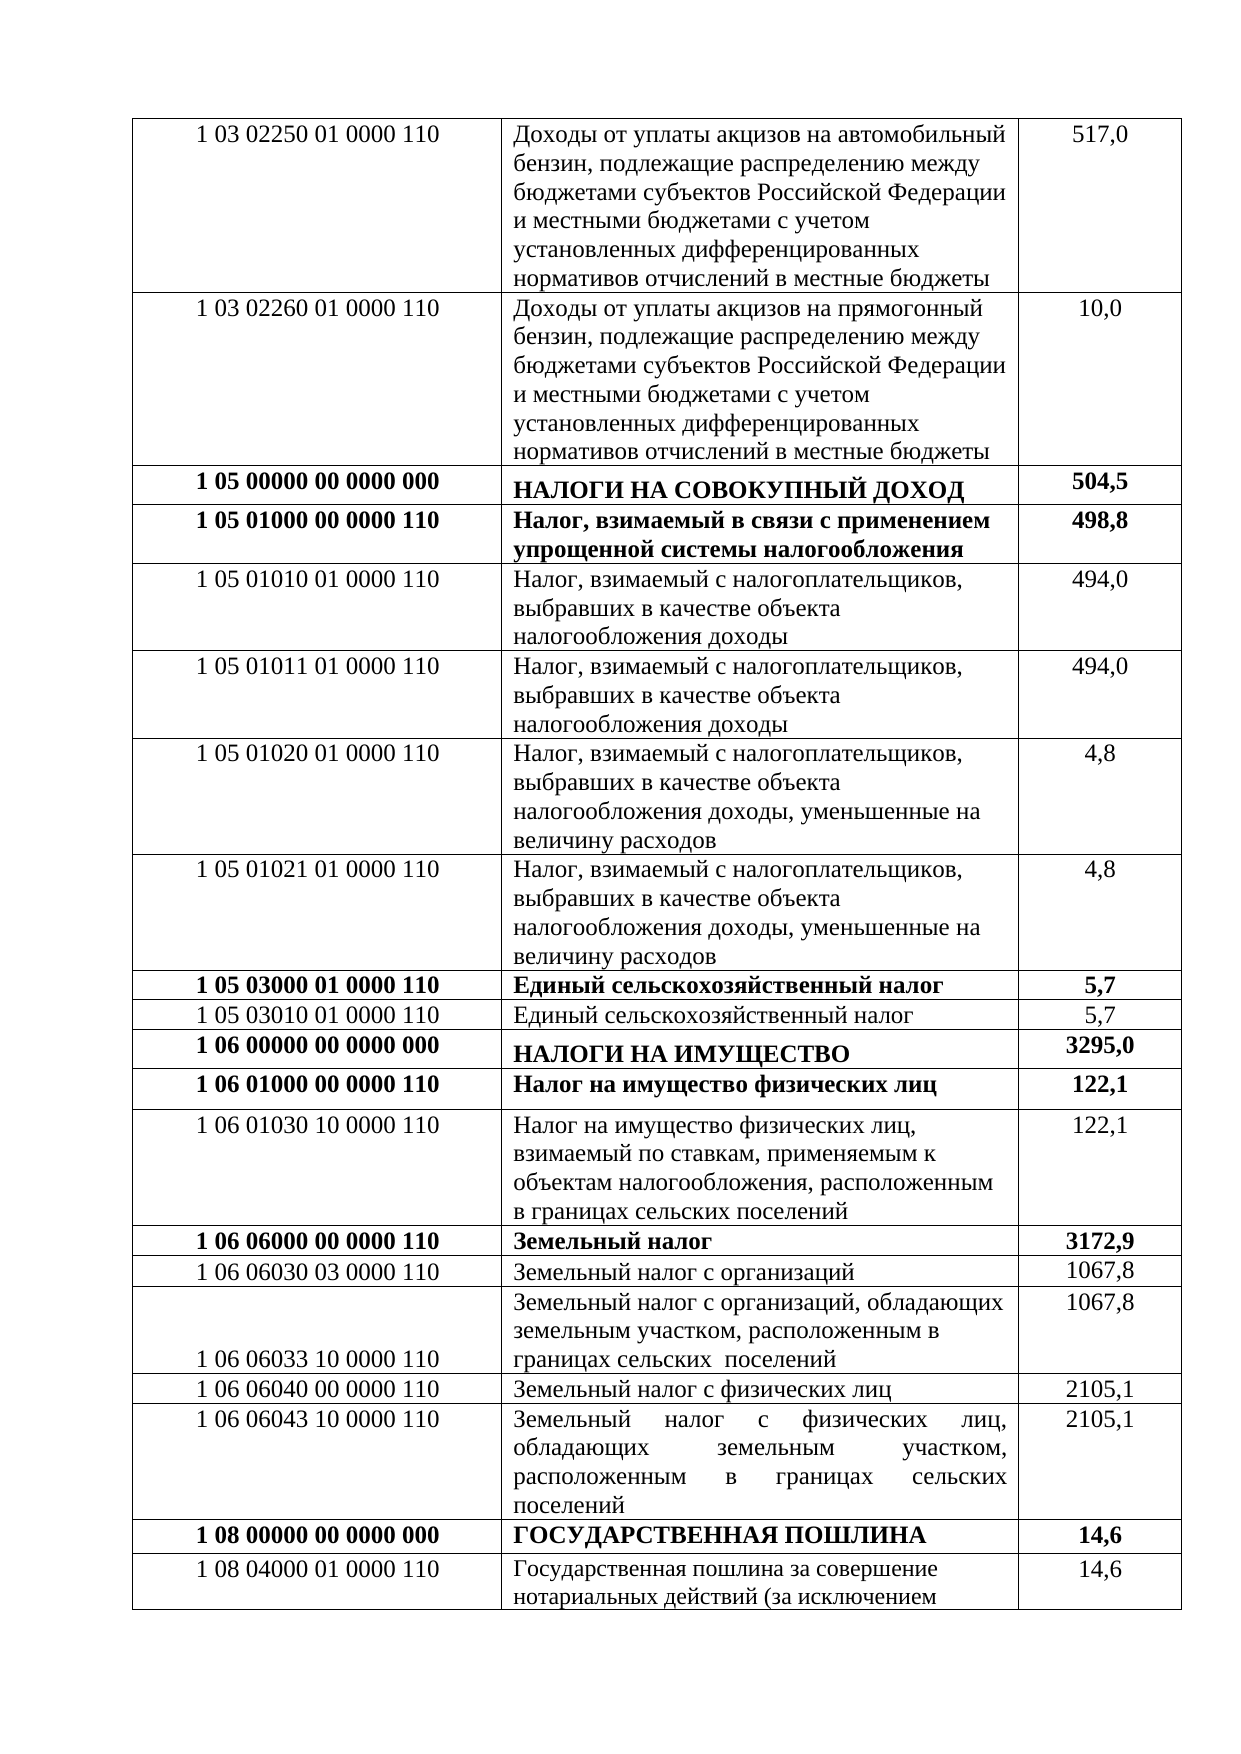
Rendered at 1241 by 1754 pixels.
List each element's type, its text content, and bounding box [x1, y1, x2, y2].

table_cell 1 05 01000 00 0000 110 [133, 505, 501, 563]
table_cell 1 06 01030 10 0000 110 [133, 1110, 501, 1225]
table_cell 1 05 00000 00 0000 000 [133, 466, 501, 504]
table_cell 1067,8 [1019, 1256, 1181, 1286]
table_cell Земельный налог с физических лиц [502, 1374, 1018, 1403]
table_cell 494,0 [1019, 564, 1181, 650]
table_cell 1 03 02260 01 0000 110 [133, 293, 501, 465]
table_cell Земельный налог с организаций [502, 1256, 1018, 1286]
table_cell Налог, взимаемый с налогоплательщиков, выбравших в качестве объекта налогообложения доходы, уменьшенные на величину расходов [502, 739, 1018, 853]
table_cell Налог на имущество физических лиц, взимаемый по ставкам, применяемым к объектам налогообложения, расположенным в границах сельских поселений [502, 1110, 1018, 1225]
table_cell 498,8 [1019, 505, 1181, 563]
table_cell 1 06 06040 00 0000 110 [133, 1374, 501, 1403]
table_cell 5,7 [1019, 1000, 1181, 1029]
table_cell 14,6 [1019, 1520, 1181, 1553]
table_cell 1 05 03010 01 0000 110 [133, 1000, 501, 1029]
table_cell Единый сельскохозяйственный налог [502, 1000, 1018, 1029]
table_cell 4,8 [1019, 855, 1181, 969]
table_cell 1 06 00000 00 0000 000 [133, 1030, 501, 1068]
table_cell Налог на имущество физических лиц [502, 1069, 1018, 1109]
table_cell 1 08 00000 00 0000 000 [133, 1520, 501, 1553]
table_cell 122,1 [1019, 1069, 1181, 1109]
table_cell 4,8 [1019, 739, 1181, 853]
table_cell Налог, взимаемый с налогоплательщиков, выбравших в качестве объекта налогообложения доходы, уменьшенные на величину расходов [502, 855, 1018, 969]
table_cell 1067,8 [1019, 1287, 1181, 1373]
table_cell 1 06 06033 10 0000 110 [133, 1287, 501, 1373]
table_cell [502, 1554, 1018, 1609]
table_cell 1 06 01000 00 0000 110 [133, 1069, 501, 1109]
table_cell 10,0 [1019, 293, 1181, 465]
table_cell 1 05 03000 01 0000 110 [133, 971, 501, 999]
table_cell 1 05 01020 01 0000 110 [133, 739, 501, 853]
table_cell Налог, взимаемый с налогоплательщиков, выбравших в качестве объекта налогообложения доходы [502, 651, 1018, 737]
table_cell 5,7 [1019, 971, 1181, 999]
table_cell 494,0 [1019, 651, 1181, 737]
table_cell 1 06 06030 03 0000 110 [133, 1256, 501, 1286]
table_cell 1 05 01010 01 0000 110 [133, 564, 501, 650]
table_cell 2105,1 [1019, 1404, 1181, 1519]
table_cell НАЛОГИ НА СОВОКУПНЫЙ ДОХОД [502, 466, 1018, 504]
table_cell Единый сельскохозяйственный налог [502, 971, 1018, 999]
table_cell 14,6 [1019, 1554, 1181, 1609]
table_cell НАЛОГИ НА ИМУЩЕСТВО [502, 1030, 1018, 1068]
table_cell 1 06 06000 00 0000 110 [133, 1226, 501, 1254]
table_cell Налог, взимаемый с налогоплательщиков, выбравших в качестве объекта налогообложения доходы [502, 564, 1018, 650]
table_cell 3295,0 [1019, 1030, 1181, 1068]
table_cell 1 05 01021 01 0000 110 [133, 855, 501, 969]
table_cell Земельный налог [502, 1226, 1018, 1254]
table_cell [133, 1554, 501, 1609]
table_cell Доходы от уплаты акцизов на автомобильный бензин, подлежащие распределению между бюджетами субъектов Российской Федерации и местными бюджетами с учетом установленных дифференцированных нормативов отчислений в местные бюджеты [502, 119, 1018, 292]
table_cell 2105,1 [1019, 1374, 1181, 1403]
table_cell Доходы от уплаты акцизов на прямогонный бензин, подлежащие распределению между бюджетами субъектов Российской Федерации и местными бюджетами с учетом установленных дифференцированных нормативов отчислений в местные бюджеты [502, 293, 1018, 465]
table_cell 3172,9 [1019, 1226, 1181, 1254]
table_cell Земельный налог с физических лиц, обладающих земельным участком, расположенным в границах сельских поселений [502, 1404, 1018, 1519]
table_cell 122,1 [1019, 1110, 1181, 1225]
table_cell Налог, взимаемый в связи с применением упрощенной системы налогообложения [502, 505, 1018, 563]
table_cell Земельный налог с организаций, обладающих земельным участком, расположенным в границах сельских поселений [502, 1287, 1018, 1373]
table_cell ГОСУДАРСТВЕННАЯ ПОШЛИНА [502, 1520, 1018, 1553]
table_cell 517,0 [1019, 119, 1181, 292]
table_cell 1 06 06043 10 0000 110 [133, 1404, 501, 1519]
table_cell 1 05 01011 01 0000 110 [133, 651, 501, 737]
table_cell 504,5 [1019, 466, 1181, 504]
table_cell 1 03 02250 01 0000 110 [133, 119, 501, 292]
